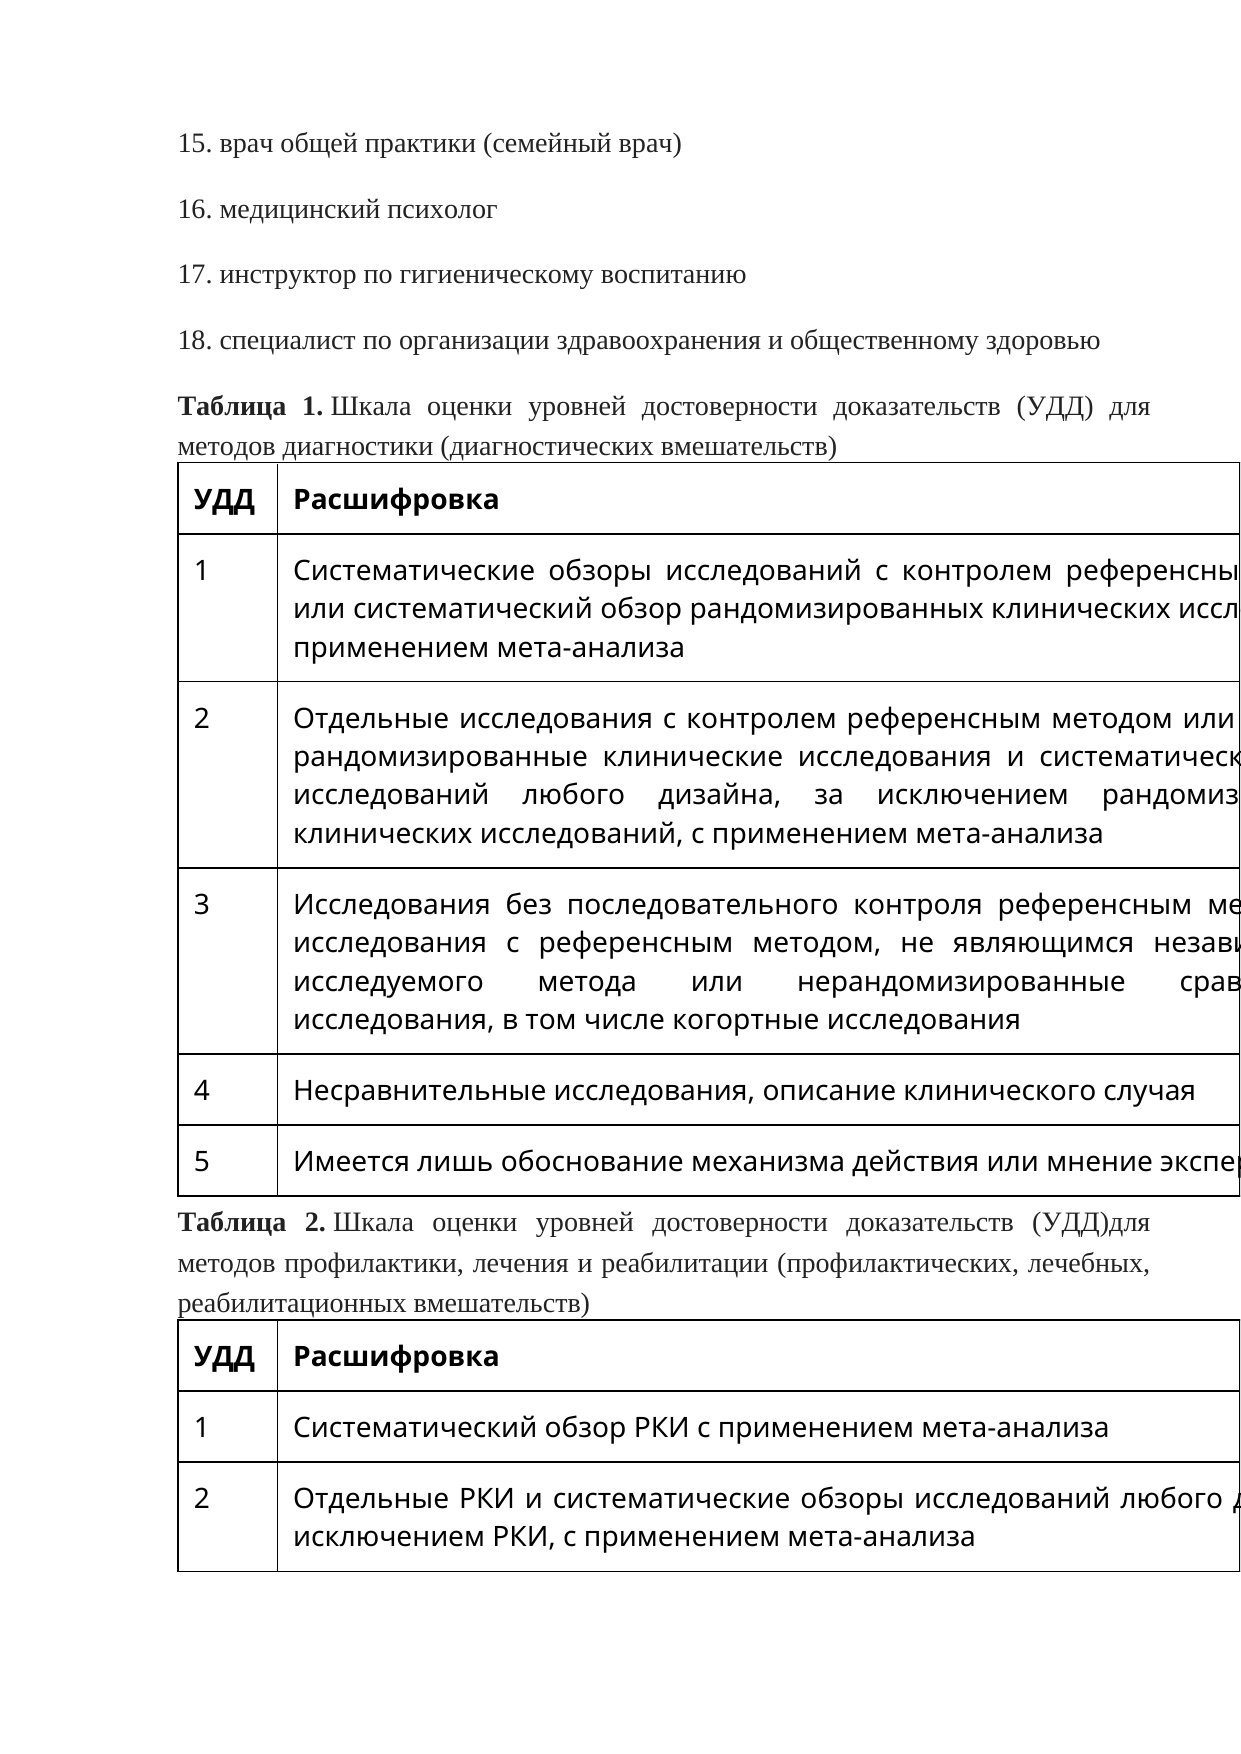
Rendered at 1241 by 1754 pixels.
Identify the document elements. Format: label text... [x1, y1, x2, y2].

table_cell Имеется лишь обоснование механизма действия или мнение экспертов [278, 1126, 1239, 1195]
table_header Расшифровка [278, 1321, 1239, 1390]
table_cell 2 [179, 682, 277, 867]
table_cell Исследования без последовательного контроля референсным методом или исследования с референсным методом, не являющимся независимым от исследуемого метода или нерандомизированные сравнительные исследования, в том числе когортные исследования [278, 869, 1239, 1053]
table_cell Несравнительные исследования, описание клинического случая [278, 1055, 1239, 1124]
table_header Расшифровка [278, 463, 1239, 533]
text 16. медицинский психолог [177, 184, 1152, 224]
text 15. врач общей практики (семейный врач) [177, 118, 1152, 159]
table_cell 3 [179, 869, 277, 1053]
table_cell Отдельные исследования с контролем референсным методом или отдельные рандомизированные клинические исследования и систематические обзоры исследований любого дизайна, за исключением рандомизированных клинических исследований, с применением мета-анализа [278, 682, 1239, 867]
text Таблица 1. Шкала оценки уровней достоверности доказательств (УДД) для методов диагностики (диагностических вмешательств) [177, 381, 1152, 462]
table_header УДД [179, 1321, 277, 1390]
table_header УДД [179, 463, 277, 533]
table_cell Отдельные РКИ и систематические обзоры исследований любого дизайна, за исключением РКИ, с применением мета-анализа [278, 1463, 1239, 1571]
table_cell 1 [179, 535, 277, 681]
table_cell 5 [179, 1126, 277, 1195]
text 18. специалист по организации здравоохранения и общественному здоровью [177, 315, 1152, 356]
table_cell 2 [179, 1463, 277, 1571]
table_cell 1 [179, 1392, 277, 1461]
table_cell Систематический обзор РКИ с применением мета-анализа [278, 1392, 1239, 1461]
text Таблица 2. Шкала оценки уровней достоверности доказательств (УДД)для методов профилактики, лечения и реабилитации (профилактических, лечебных, реабилитационных вмешательств) [177, 1197, 1152, 1319]
table_cell Систематические обзоры исследований с контролем референсным методом или систематический обзор рандомизированных клинических исследований с применением мета-анализа [278, 535, 1239, 681]
table_cell 4 [179, 1055, 277, 1124]
text 17. инструктор по гигиеническому воспитанию [177, 249, 1152, 290]
